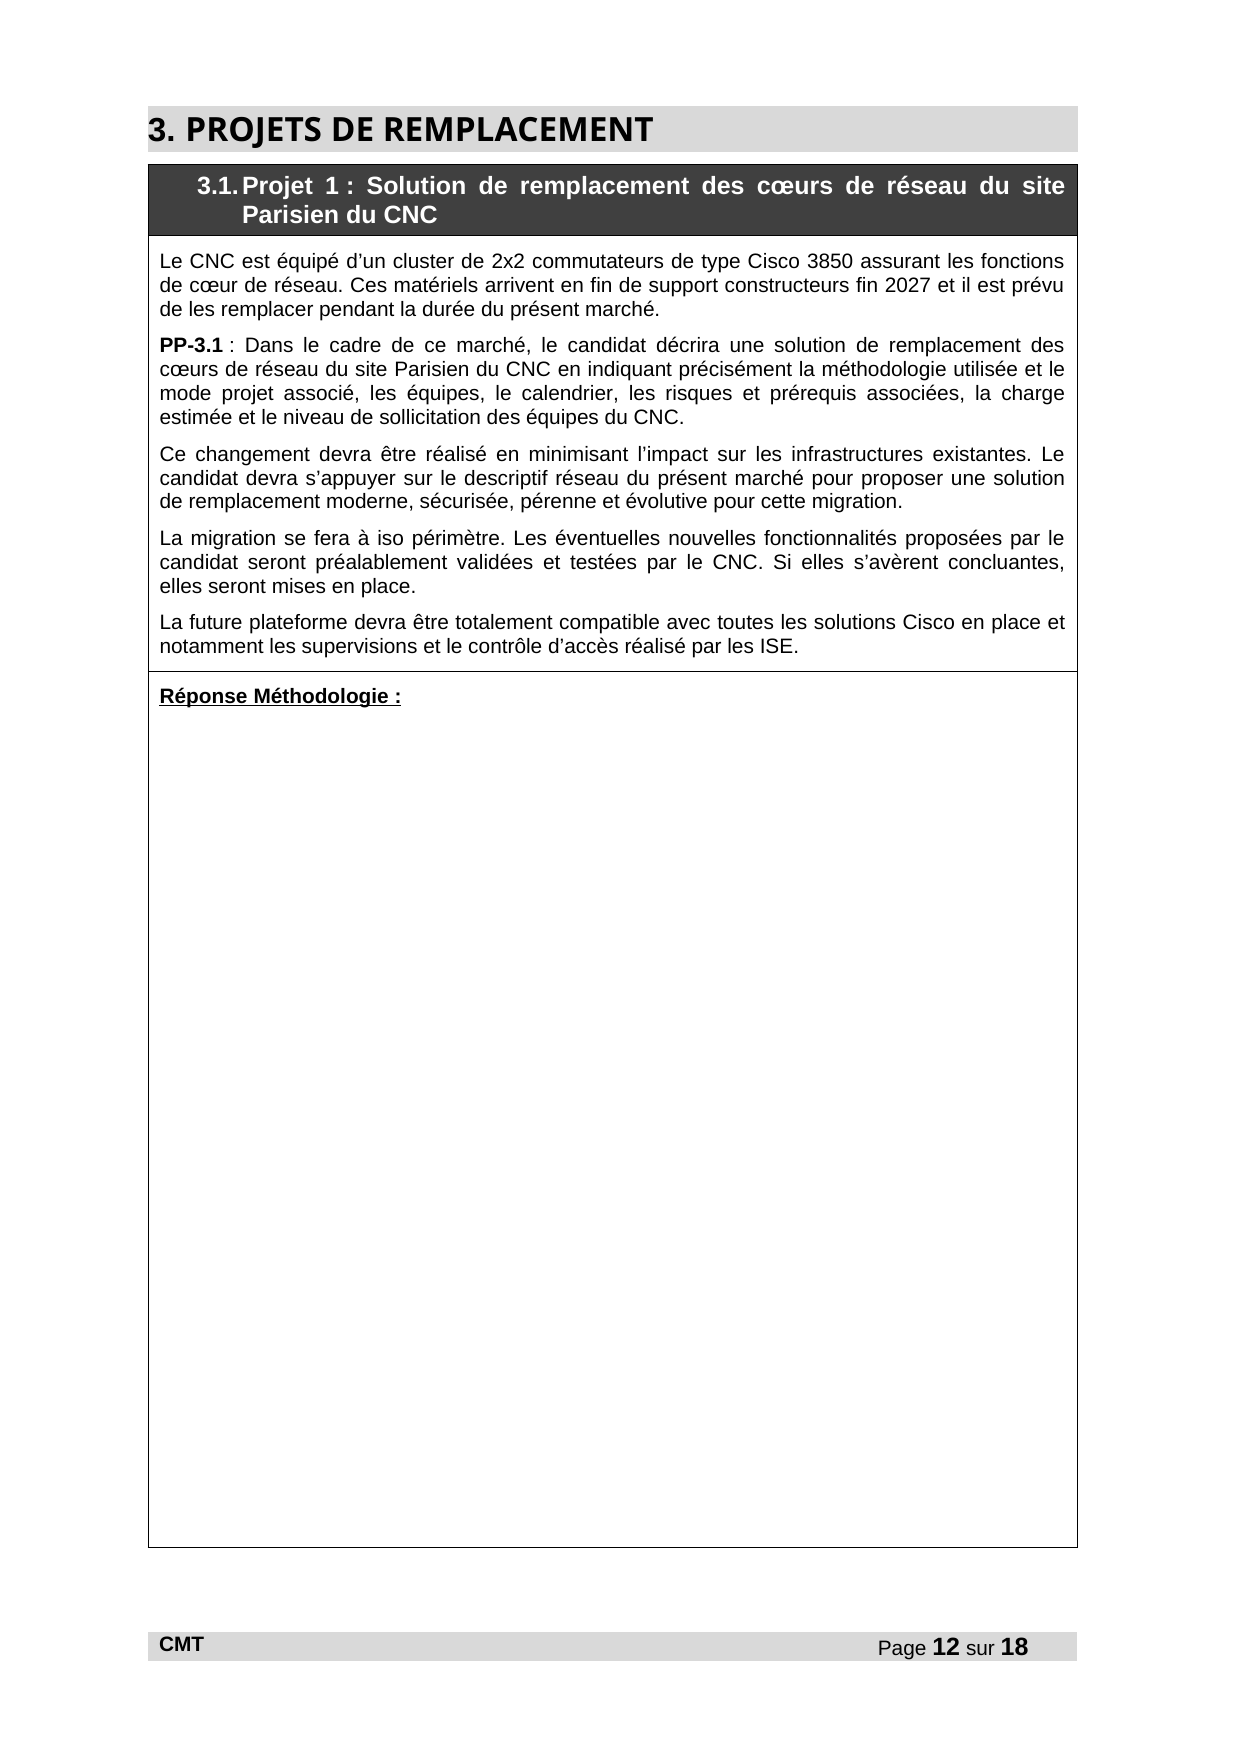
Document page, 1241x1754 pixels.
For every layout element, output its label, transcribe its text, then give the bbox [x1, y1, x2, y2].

table_cell Le CNC est équipé d’un cluster de 2x2 commutateurs de type Cisco 3850 assurant les fonctions de cœur de réseau. Ces matériels arrivent en fin de support constructeurs fin 2027 et il est prévu de les remplacer pendant la durée du présent marché. PP-3.1 : Dans le cadre de ce marché, le candidat décrira une solution de remplacement des cœurs de réseau du site Parisien du CNC en indiquant précisément la méthodologie utilisée et le mode projet associé, les équipes, le calendrier, les risques et prérequis associées, la charge estimée et le niveau de sollicitation des équipes du CNC. Ce changement devra être réalisé en minimisant l’impact sur les infrastructures existantes. Le candidat devra s’appuyer sur le descriptif réseau du présent marché pour proposer une solution de remplacement moderne, sécurisée, pérenne et évolutive pour cette migration. La migration se fera à iso périmètre. Les éventuelles nouvelles fonctionnalités proposées par le candidat seront préalablement validées et testées par le CNC. Si elles s’avèrent concluantes, elles seront mises en place. La future plateforme devra être totalement compatible avec toutes les solutions Cisco en place et notamment les supervisions et le contrôle d’accès réalisé par les ISE. [149, 236, 1077, 671]
table_cell Réponse Méthodologie : [149, 672, 1077, 1547]
subtitle PROJETS DE REMPLACEMENT [148, 106, 1078, 152]
table_header Projet 1 : Solution de remplacement des cœurs de réseau du site Parisien du CNC [149, 165, 1077, 235]
